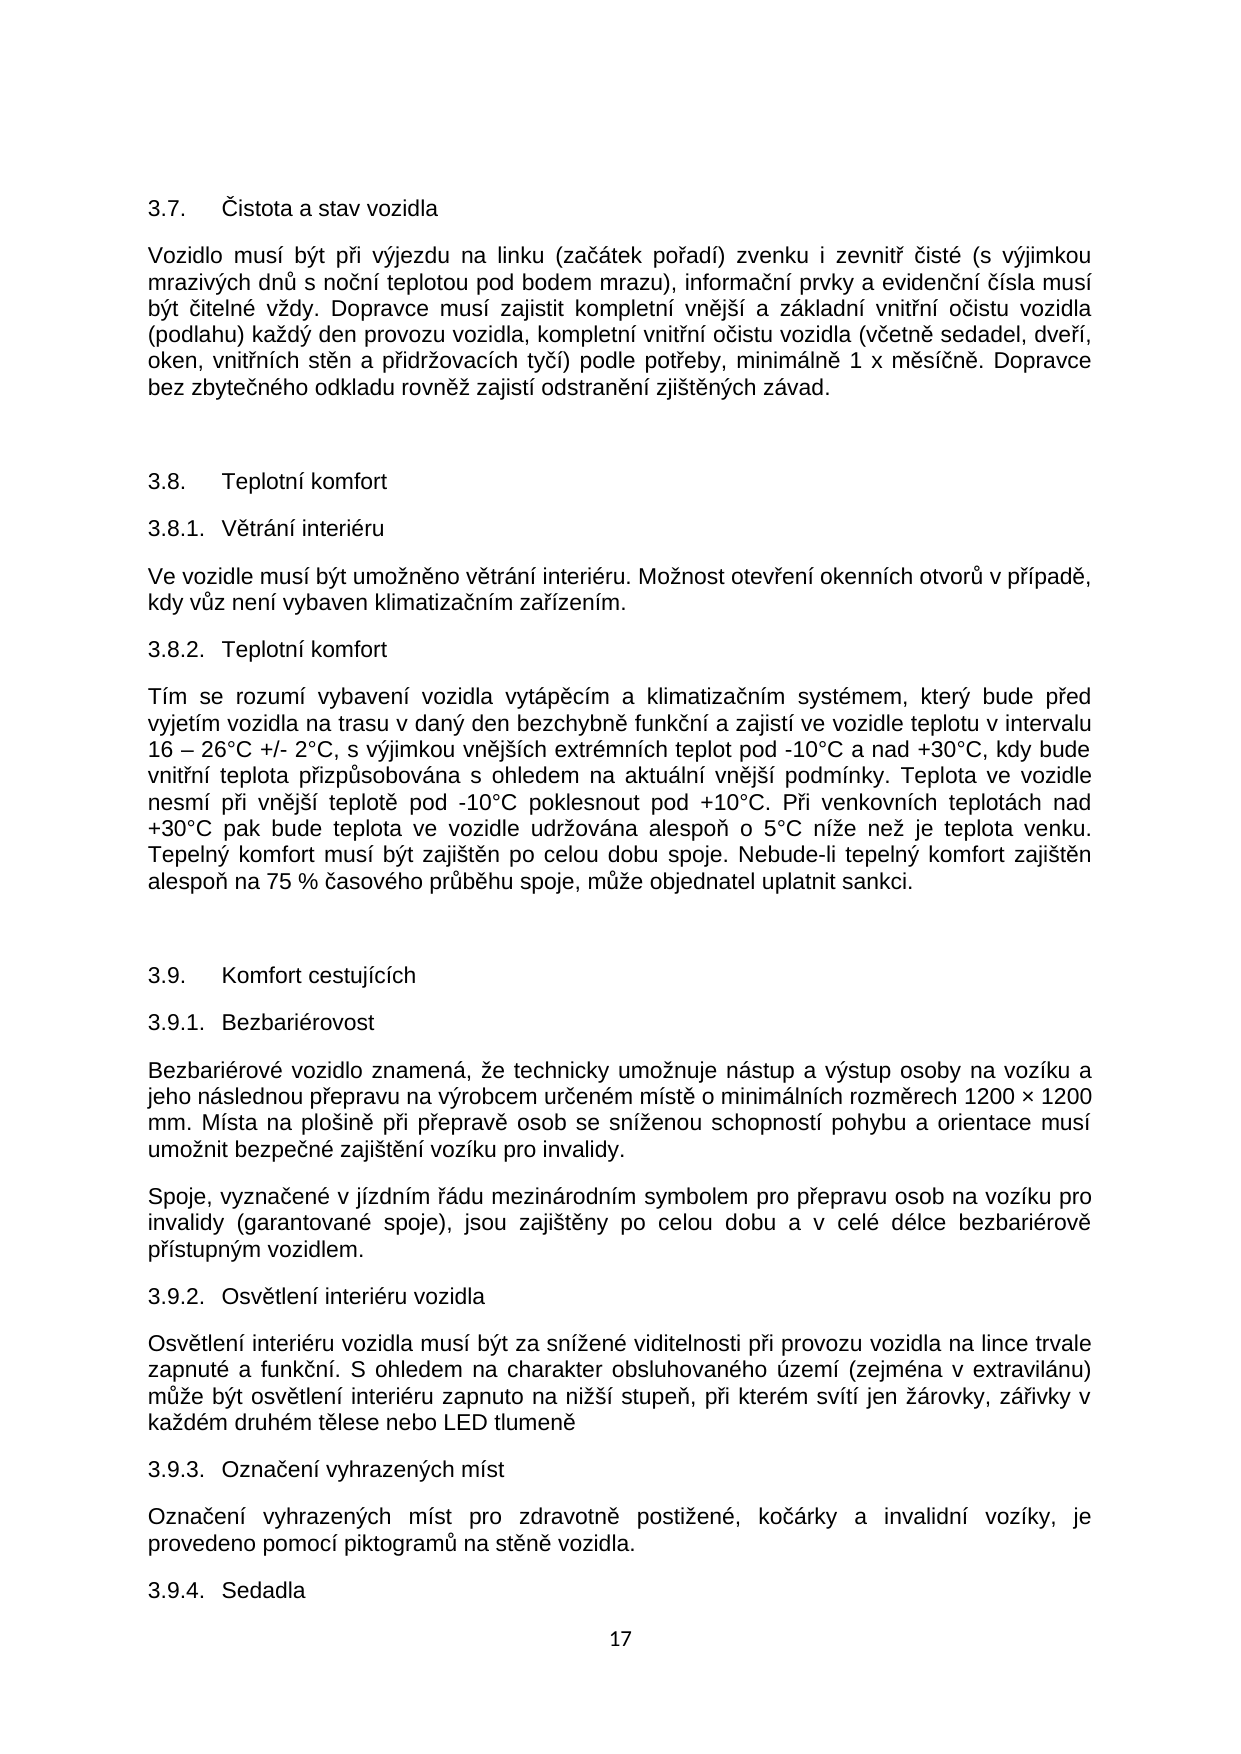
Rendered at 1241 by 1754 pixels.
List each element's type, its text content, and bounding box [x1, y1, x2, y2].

text Spoje, vyznačené v jízdním řádu mezinárodním symbolem pro přepravu osob na vozíku pro invalidy (garantované spoje), jsou zajištěny po celou dobu a v celé délce bezbariérově přístupným vozidlem. [148, 1183, 1092, 1262]
text 3.9.4. Sedadla [148, 1577, 1092, 1603]
text 3.8.1. Větrání interiéru [148, 515, 1092, 542]
text Označení vyhrazených míst pro zdravotně postižené, kočárky a invalidní vozíky, je provedeno pomocí piktogramů na stěně vozidla. [148, 1503, 1092, 1556]
text Tím se rozumí vybavení vozidla vytápěcím a klimatizačním systémem, který bude před vyjetím vozidla na trasu v daný den bezchybně funkční a zajistí ve vozidle teplotu v intervalu 16 – 26°C +/- 2°C, s výjimkou vnějších extrémních teplot pod -10°C a nad +30°C, kdy bude vnitřní teplota přizpůsobována s ohledem na aktuální vnější podmínky. Teplota ve vozidle nesmí při vnější teplotě pod -10°C poklesnout pod +10°C. Při venkovních teplotách nad +30°C pak bude teplota ve vozidle udržována alespoň o 5°C níže než je teplota venku. Tepelný komfort musí být zajištěn po celou dobu spoje. Nebude-li tepelný komfort zajištěn alespoň na 75 % časového průběhu spoje, může objednatel uplatnit sankci. [148, 683, 1092, 894]
text 3.9.2. Osvětlení interiéru vozidla [148, 1283, 1092, 1309]
text Bezbariérové vozidlo znamená, že technicky umožnuje nástup a výstup osoby na vozíku a jeho následnou přepravu na výrobcem určeném místě o minimálních rozměrech 1200 × 1200 mm. Místa na plošině při přepravě osob se sníženou schopností pohybu a orientace musí umožnit bezpečné zajištění vozíku pro invalidy. [148, 1057, 1092, 1162]
text Vozidlo musí být při výjezdu na linku (začátek pořadí) zvenku i zevnitř čisté (s výjimkou mrazivých dnů s noční teplotou pod bodem mrazu), informační prvky a evidenční čísla musí být čitelné vždy. Dopravce musí zajistit kompletní vnější a základní vnitřní očistu vozidla (podlahu) každý den provozu vozidla, kompletní vnitřní očistu vozidla (včetně sedadel, dveří, oken, vnitřních stěn a přidržovacích tyčí) podle potřeby, minimálně 1 x měsíčně. Dopravce bez zbytečného odkladu rovněž zajistí odstranění zjištěných závad. [148, 242, 1092, 400]
text 3.9.3. Označení vyhrazených míst [148, 1456, 1092, 1482]
text Ve vozidle musí být umožněno větrání interiéru. Možnost otevření okenních otvorů v případě, kdy vůz není vybaven klimatizačním zařízením. [148, 563, 1092, 615]
text Osvětlení interiéru vozidla musí být za snížené viditelnosti při provozu vozidla na lince trvale zapnuté a funkční. S ohledem na charakter obsluhovaného území (zejména v extravilánu) může být osvětlení interiéru zapnuto na nižší stupeň, při kterém svítí jen žárovky, zářivky v každém druhém tělese nebo LED tlumeně [148, 1330, 1092, 1435]
text 3.8. Teplotní komfort [148, 468, 1092, 494]
text 3.9.1. Bezbariérovost [148, 1009, 1092, 1036]
text 3.8.2. Teplotní komfort [148, 636, 1092, 662]
text 3.9. Komfort cestujících [148, 962, 1092, 988]
text 3.7. Čistota a stav vozidla [148, 195, 1092, 221]
